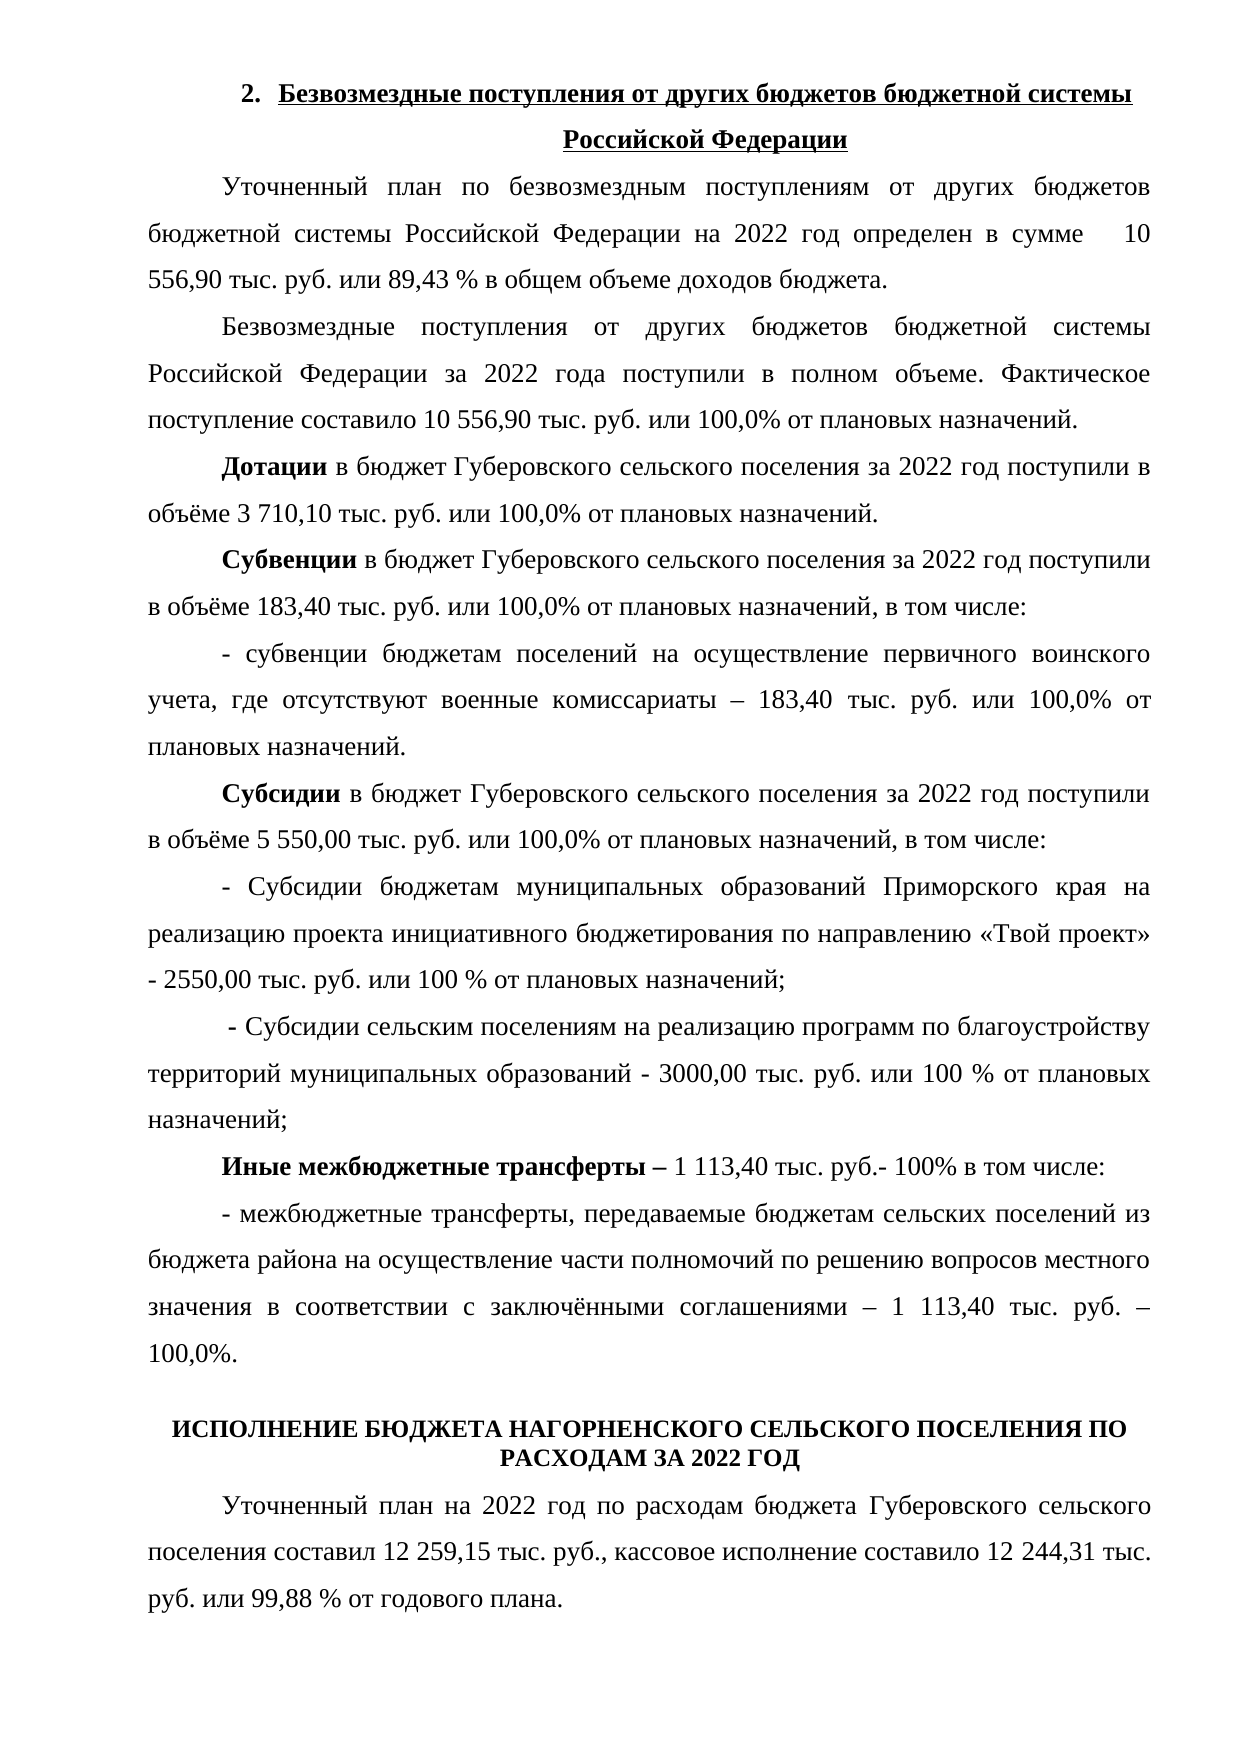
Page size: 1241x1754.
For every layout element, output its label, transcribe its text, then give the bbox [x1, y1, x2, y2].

text Субвенции в бюджет Губеровского сельского поселения за 2022 год поступили в объёме 183,40 тыс. руб. или 100,0% от плановых назначений, в том числе: [148, 543, 1152, 621]
text Безвозмездные поступления от других бюджетов бюджетной системы Российской Федерации за 2022 года поступили в полном объеме. Фактическое поступление составило 10 556,90 тыс. руб. или 100,0% от плановых назначений. [148, 310, 1152, 434]
text Иные межбюджетные трансферты – 1 113,40 тыс. руб.- 100% в том числе: [148, 1150, 1152, 1181]
list Безвозмездные поступления от других бюджетов бюджетной системы Российской Федерации [222, 77, 1152, 154]
text Дотации в бюджет Губеровского сельского поселения за 2022 год поступили в объёме 3 710,10 тыс. руб. или 100,0% от плановых назначений. [148, 450, 1152, 528]
text Уточненный план по безвозмездным поступлениям от других бюджетов бюджетной системы Российской Федерации на 2022 год определен в сумме 10 556,90 тыс. руб. или 89,43 % в общем объеме доходов бюджета. [148, 170, 1152, 294]
text Уточненный план на 2022 год по расходам бюджета Губеровского сельского поселения составил 12 259,15 тыс. руб., кассовое исполнение составило 12 244,31 тыс. руб. или 99,88 % от годового плана. [148, 1489, 1152, 1613]
text - Субсидии бюджетам муниципальных образований Приморского края на реализацию проекта инициативного бюджетирования по направлению «Твой проект» - 2550,00 тыс. руб. или 100 % от плановых назначений; [148, 870, 1152, 994]
text - межбюджетные трансферты, передаваемые бюджетам сельских поселений из бюджета района на осуществление части полномочий по решению вопросов местного значения в соответствии с заключёнными соглашениями – 1 113,40 тыс. руб. – 100,0%. [148, 1197, 1152, 1368]
text - Субсидии сельским поселениям на реализацию программ по благоустройству территорий муниципальных образований - 3000,00 тыс. руб. или 100 % от плановых назначений; [148, 1010, 1152, 1134]
text Субсидии в бюджет Губеровского сельского поселения за 2022 год поступили в объёме 5 550,00 тыс. руб. или 100,0% от плановых назначений, в том числе: [148, 777, 1152, 854]
text - субвенции бюджетам поселений на осуществление первичного воинского учета, где отсутствуют военные комиссариаты – 183,40 тыс. руб. или 100,0% от плановых назначений. [148, 637, 1152, 761]
text ИСПОЛНЕНИЕ БЮДЖЕТА НАГОРНЕНСКОГО СЕЛЬСКОГО ПОСЕЛЕНИЯ ПО РАСХОДАМ ЗА 2022 ГОД [148, 1414, 1152, 1472]
